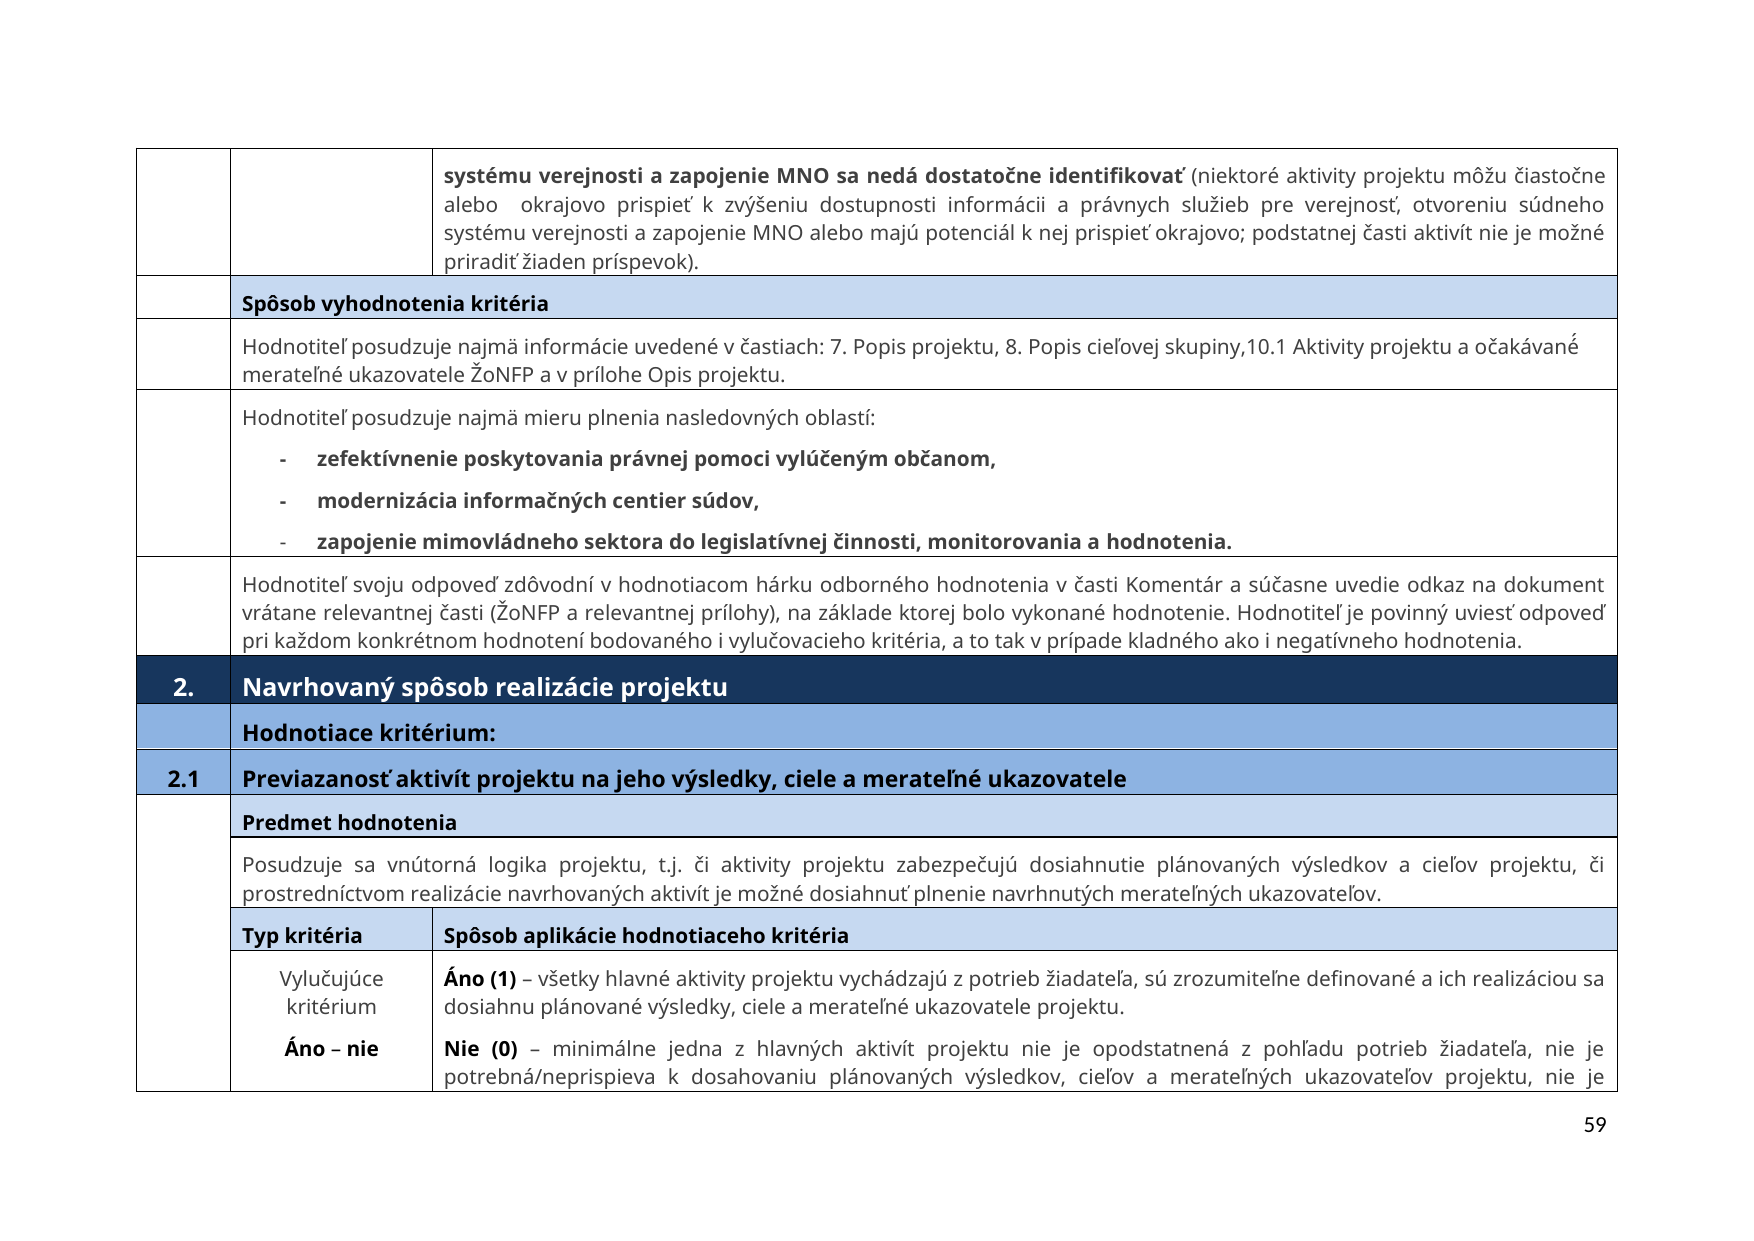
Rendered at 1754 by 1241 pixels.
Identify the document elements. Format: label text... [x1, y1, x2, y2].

table_cell [137, 149, 230, 275]
table_cell [137, 795, 230, 1091]
table_cell [137, 319, 230, 389]
table_cell Previazanosť aktivít projektu na jeho výsledky, ciele a merateľné ukazovatele [231, 750, 1617, 794]
table_cell Hodnotiteľ svoju odpoveď zdôvodní v hodnotiacom hárku odborného hodnotenia v časti Komentár a súčasne uvedie odkaz na dokument vrátane relevantnej časti (ŽoNFP a relevantnej prílohy), na základe ktorej bolo vykonané hodnotenie. Hodnotiteľ je povinný uviesť odpoveď pri každom konkrétnom hodnotení bodovaného i vylučovacieho kritéria, a to tak v prípade kladného ako i negatívneho hodnotenia. [231, 557, 1617, 655]
table_cell [137, 557, 230, 655]
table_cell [433, 149, 1617, 275]
table_cell 2.1 [137, 750, 230, 794]
table_cell Navrhovaný spôsob realizácie projektu [231, 656, 1617, 703]
table_cell Posudzuje sa vnútorná logika projektu, t.j. či aktivity projektu zabezpečujú dosiahnutie plánovaných výsledkov a cieľov projektu, či prostredníctvom realizácie navrhovaných aktivít je možné dosiahnuť plnenie navrhnutých merateľných ukazovateľov. [231, 838, 1617, 907]
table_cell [231, 149, 432, 275]
table_cell [137, 704, 230, 748]
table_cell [231, 951, 432, 1091]
table_cell [137, 276, 230, 318]
table_cell 2. [137, 656, 230, 703]
table_cell Hodnotiace kritérium: [231, 704, 1617, 748]
table_cell Typ kritéria [231, 908, 432, 950]
table_cell [137, 390, 230, 556]
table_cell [433, 951, 1617, 1091]
table_cell Spôsob vyhodnotenia kritéria [231, 276, 1617, 318]
table_cell Hodnotiteľ posudzuje najmä mieru plnenia nasledovných oblastí: zefektívnenie poskytovania právnej pomoci vylúčeným občanom, modernizácia informačných centier súdov, zapojenie mimovládneho sektora do legislatívnej činnosti, monitorovania a hodnotenia. [231, 390, 1617, 556]
table_cell Predmet hodnotenia [231, 795, 1617, 836]
table_cell Hodnotiteľ posudzuje najmä informácie uvedené v častiach: 7. Popis projektu, 8. Popis cieľovej skupiny,10.1 Aktivity projektu a očakávané́ merateľné ukazovatele ŽoNFP a v prílohe Opis projektu. [231, 319, 1617, 389]
table_cell Spôsob aplikácie hodnotiaceho kritéria [433, 908, 1617, 950]
